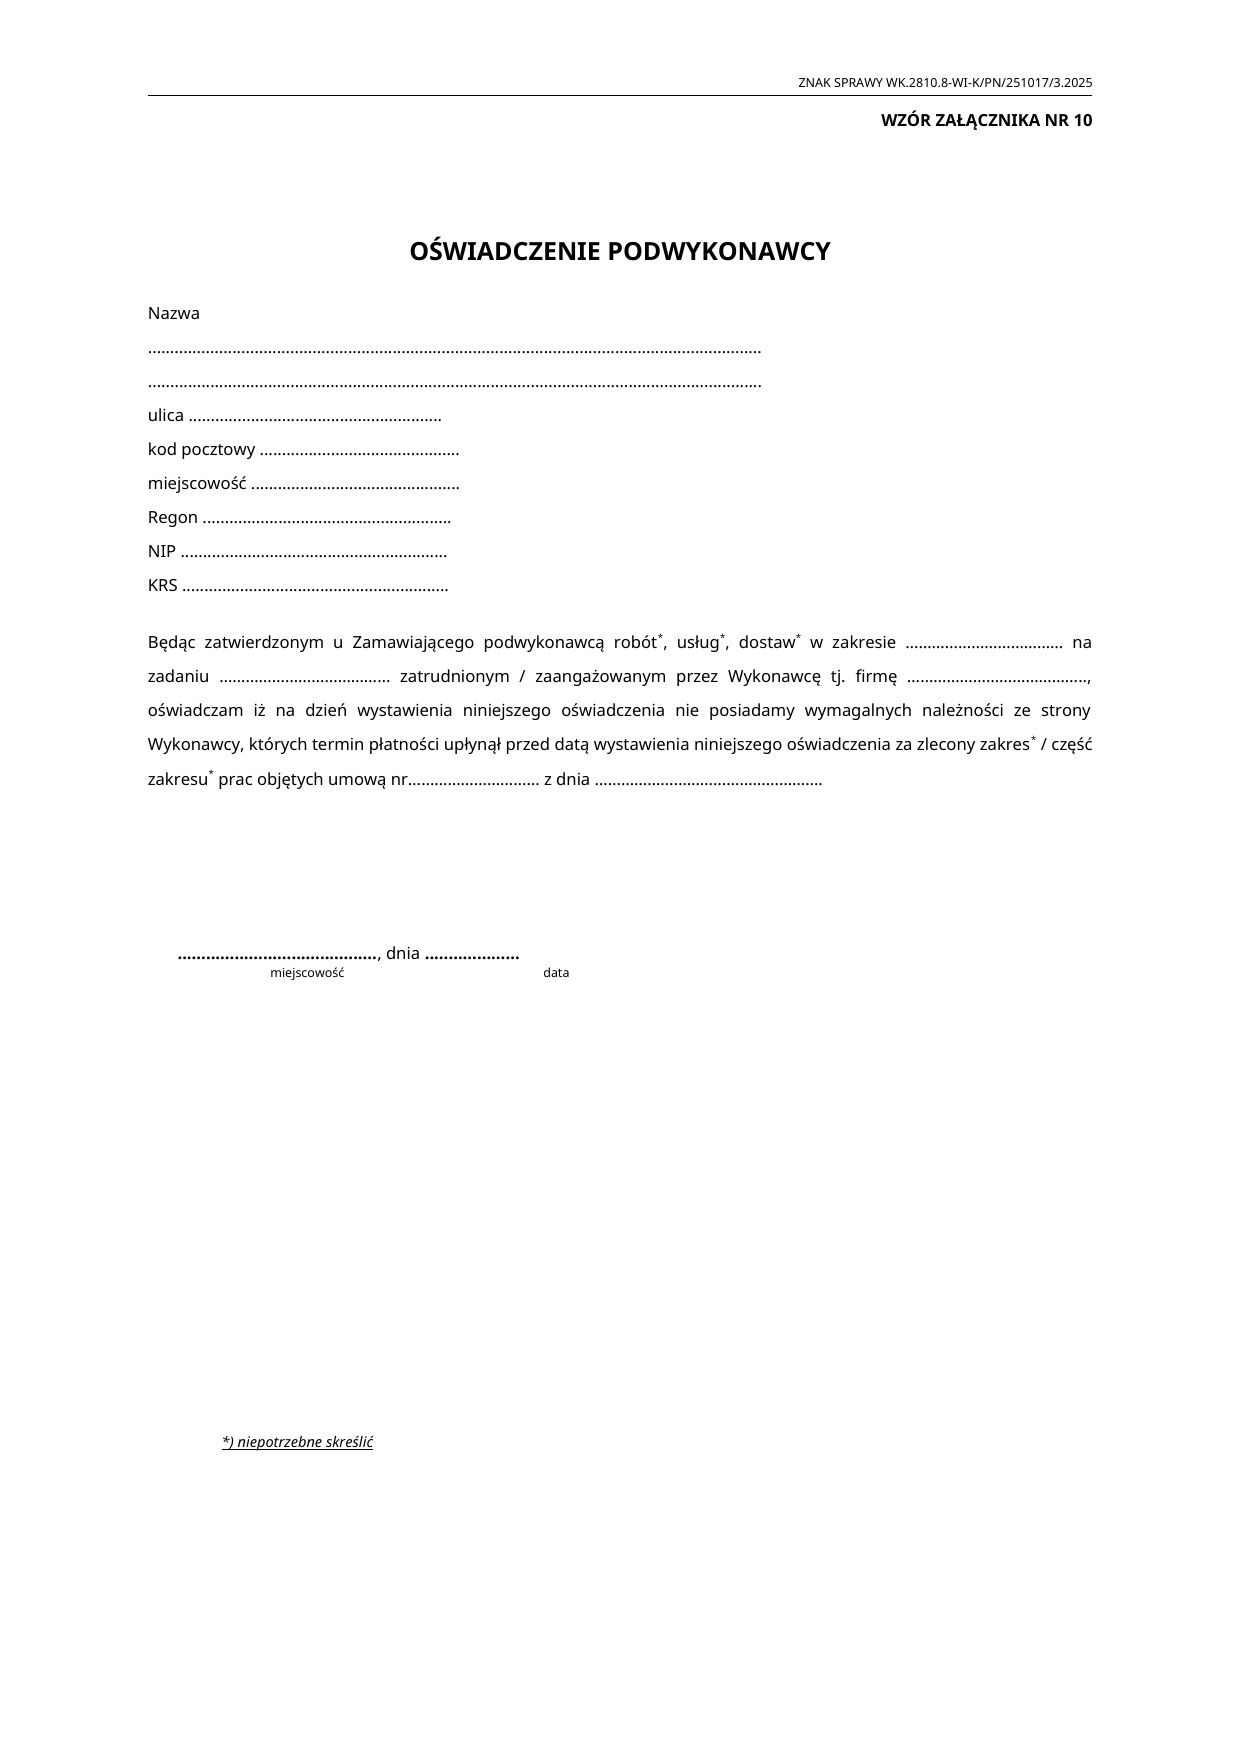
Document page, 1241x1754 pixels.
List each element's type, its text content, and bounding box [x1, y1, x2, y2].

text .......................................................................................................................................... [148, 370, 1092, 392]
text Regon ........................................................ [148, 506, 1092, 529]
text WZÓR ZAŁĄCZNIKA NR 10 [148, 109, 1092, 131]
text miejscowość data [148, 964, 1092, 981]
text NIP ............................................................ [148, 540, 1092, 563]
text Nazwa [148, 302, 1092, 324]
text .........................................., dnia .................... [177, 941, 1092, 964]
text OŚWIADCZENIE PODWYKONAWCY [148, 233, 1092, 267]
text kod pocztowy ............................................. [148, 438, 1092, 461]
text miejscowość ............................................... [148, 472, 1092, 494]
text ..…..................................................................................................................................... [148, 336, 1092, 358]
text ulica ......................................................... [148, 404, 1092, 426]
text Będąc zatwierdzonym u Zamawiającego podwykonawcą robót*, usług*, dostaw* w zakresie ……………………………… na zadaniu ………………………………… zatrudnionym / zaangażowanym przez Wykonawcę tj. firmę ………………………………….., oświadczam iż na dzień wystawienia niniejszego oświadczenia nie posiadamy wymagalnych należności ze strony Wykonawcy, których termin płatności upłynął przed datą wystawienia niniejszego oświadczenia za zlecony zakres* / część zakresu* prac objętych umową nr………………………… z dnia ……………………………………………. [148, 631, 1092, 790]
text KRS ............................................................ [148, 574, 1092, 597]
text *) niepotrzebne skreślić [148, 1432, 1092, 1452]
